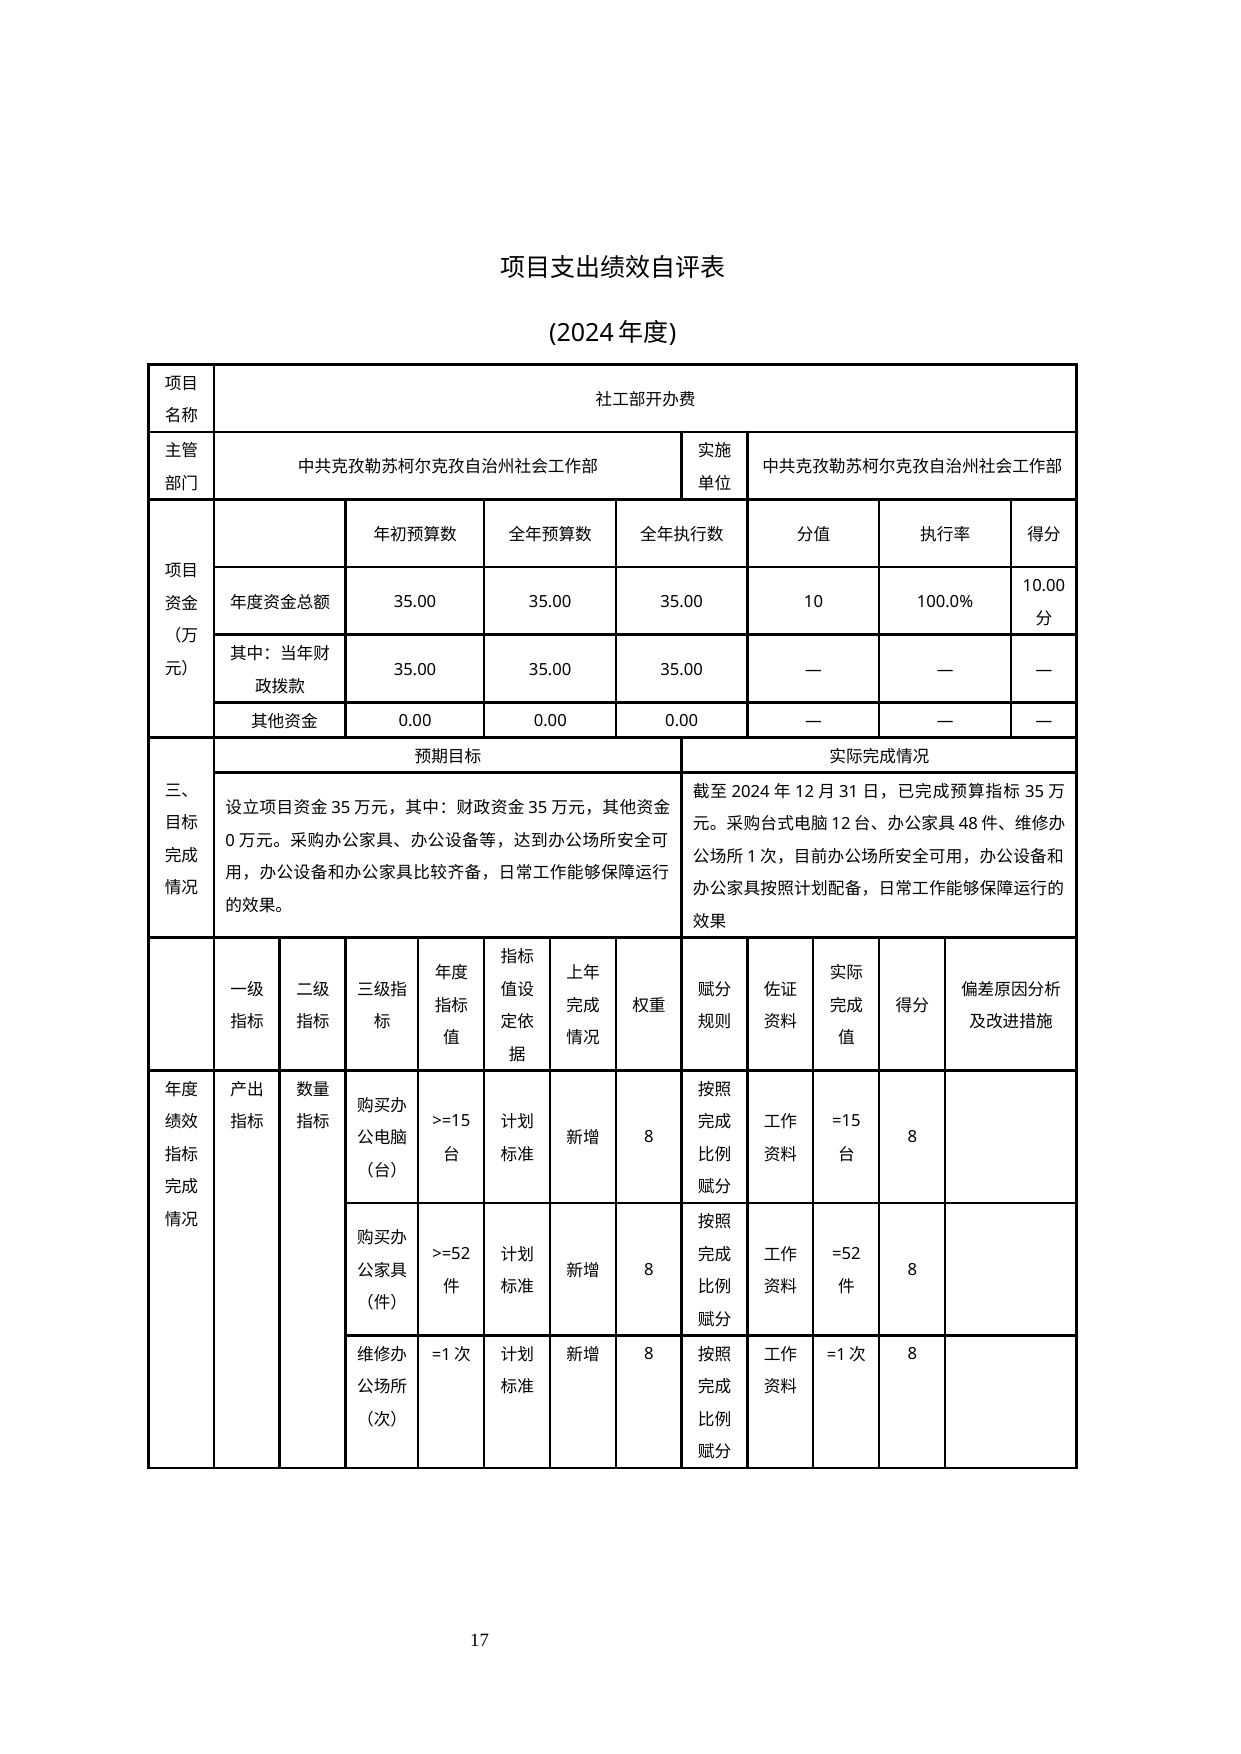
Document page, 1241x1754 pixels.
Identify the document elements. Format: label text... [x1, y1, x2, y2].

table_cell 上年完成情况 [551, 939, 615, 1069]
table_cell 工作资料 [749, 1337, 812, 1467]
table_cell — [880, 636, 1010, 701]
table_cell 0.00 [485, 704, 615, 736]
table_cell 一级指标 [215, 939, 278, 1069]
table_cell 0.00 [617, 704, 746, 736]
table_cell [946, 1204, 1075, 1334]
table_cell 佐证资料 [749, 939, 812, 1069]
table_cell 截至2024年12月31日，已完成预算指标35万元。采购台式电脑12台、办公家具48件、维修办公场所1次，目前办公场所安全可用，办公设备和办公家具按照计划配备，日常工作能够保障运行的效果 [683, 774, 1075, 936]
table_cell 8 [617, 1337, 680, 1467]
table_cell 8 [617, 1072, 680, 1201]
table_cell 数量指标 [281, 1072, 344, 1467]
table_cell — [1012, 636, 1075, 701]
table_cell 计划标准 [485, 1337, 549, 1467]
table_cell — [1012, 704, 1075, 736]
table_cell 实际完成情况 [683, 739, 1075, 771]
table_cell [946, 1072, 1075, 1201]
table_cell — [749, 704, 878, 736]
table_cell 35.00 [617, 636, 746, 701]
table_cell 按照完成比例赋分 [683, 1337, 746, 1467]
table_cell =1次 [419, 1337, 483, 1467]
table_cell 8 [617, 1204, 680, 1334]
table_cell [150, 939, 213, 1069]
table_cell 8 [880, 1337, 944, 1467]
table_cell 全年预算数 [485, 501, 615, 566]
table_cell 执行率 [880, 501, 1010, 566]
table_cell 35.00 [617, 568, 746, 633]
table_cell 工作资料 [749, 1072, 812, 1201]
table_cell =1次 [814, 1337, 878, 1467]
table_cell 社工部开办费 [215, 366, 1075, 431]
table_cell 年度资金总额 [215, 568, 344, 633]
table_cell 全年执行数 [617, 501, 746, 566]
table_cell 按照完成比例赋分 [683, 1204, 746, 1334]
table_cell 项目名称 [150, 366, 213, 431]
table_cell =15台 [814, 1072, 878, 1201]
table_cell 10.00分 [1012, 568, 1075, 633]
table_cell 其中：当年财政拨款 [215, 636, 344, 701]
table_cell 35.00 [347, 568, 483, 633]
table_cell 计划标准 [485, 1204, 549, 1334]
table_cell =52件 [814, 1204, 878, 1334]
table_cell — [749, 636, 878, 701]
table_cell 35.00 [485, 568, 615, 633]
table_cell 三、目标完成情况 [150, 739, 213, 936]
table_cell 分值 [749, 501, 878, 566]
table_cell 0.00 [347, 704, 483, 736]
table_cell 工作资料 [749, 1204, 812, 1334]
table_cell 实际完成值 [814, 939, 878, 1069]
table_header 项目支出绩效自评表 [148, 233, 1077, 298]
table_cell 指标值设定依据 [485, 939, 549, 1069]
table_cell 购买办公电脑（台） [347, 1072, 417, 1201]
table_cell 8 [880, 1204, 944, 1334]
table_cell 购买办公家具（件） [347, 1204, 417, 1334]
table_cell >=15台 [419, 1072, 483, 1201]
table_cell 新增 [551, 1072, 615, 1201]
table_cell — [880, 704, 1010, 736]
table_cell 实施单位 [683, 433, 746, 498]
table_cell 新增 [551, 1337, 615, 1467]
table_cell 得分 [1012, 501, 1075, 566]
table_cell 新增 [551, 1204, 615, 1334]
table_cell 10 [749, 568, 878, 633]
table_cell 年度绩效指标完成情况 [150, 1072, 213, 1467]
table_cell 计划标准 [485, 1072, 549, 1201]
table_cell 维修办公场所（次） [347, 1337, 417, 1467]
table_cell 中共克孜勒苏柯尔克孜自治州社会工作部 [215, 433, 680, 498]
table_cell 35.00 [347, 636, 483, 701]
table_cell 年初预算数 [347, 501, 483, 566]
table_cell 预期目标 [215, 739, 680, 771]
table_cell >=52件 [419, 1204, 483, 1334]
table_cell 权重 [617, 939, 680, 1069]
table_cell (2024年度) [148, 298, 1077, 363]
table_cell 年度指标值 [419, 939, 483, 1069]
table_cell 其他资金 [215, 704, 344, 736]
table_cell [215, 501, 344, 566]
table_cell 项目资金 （万元） [150, 501, 213, 736]
table_cell 35.00 [485, 636, 615, 701]
table_cell 8 [880, 1072, 944, 1201]
table_cell 二级指标 [281, 939, 344, 1069]
table_cell 赋分规则 [683, 939, 746, 1069]
table_cell 按照完成比例赋分 [683, 1072, 746, 1201]
table_cell 100.0% [880, 568, 1010, 633]
table_cell 得分 [880, 939, 944, 1069]
table_cell 产出指标 [215, 1072, 278, 1467]
table_cell [946, 1337, 1075, 1467]
table_cell 中共克孜勒苏柯尔克孜自治州社会工作部 [749, 433, 1075, 498]
table_cell 偏差原因分析及改进措施 [946, 939, 1075, 1069]
table_cell 三级指标 [347, 939, 417, 1069]
table_cell 主管部门 [150, 433, 213, 498]
table_cell 设立项目资金35万元，其中：财政资金35万元，其他资金0万元。采购办公家具、办公设备等，达到办公场所安全可用，办公设备和办公家具比较齐备，日常工作能够保障运行的效果。 [215, 774, 680, 936]
